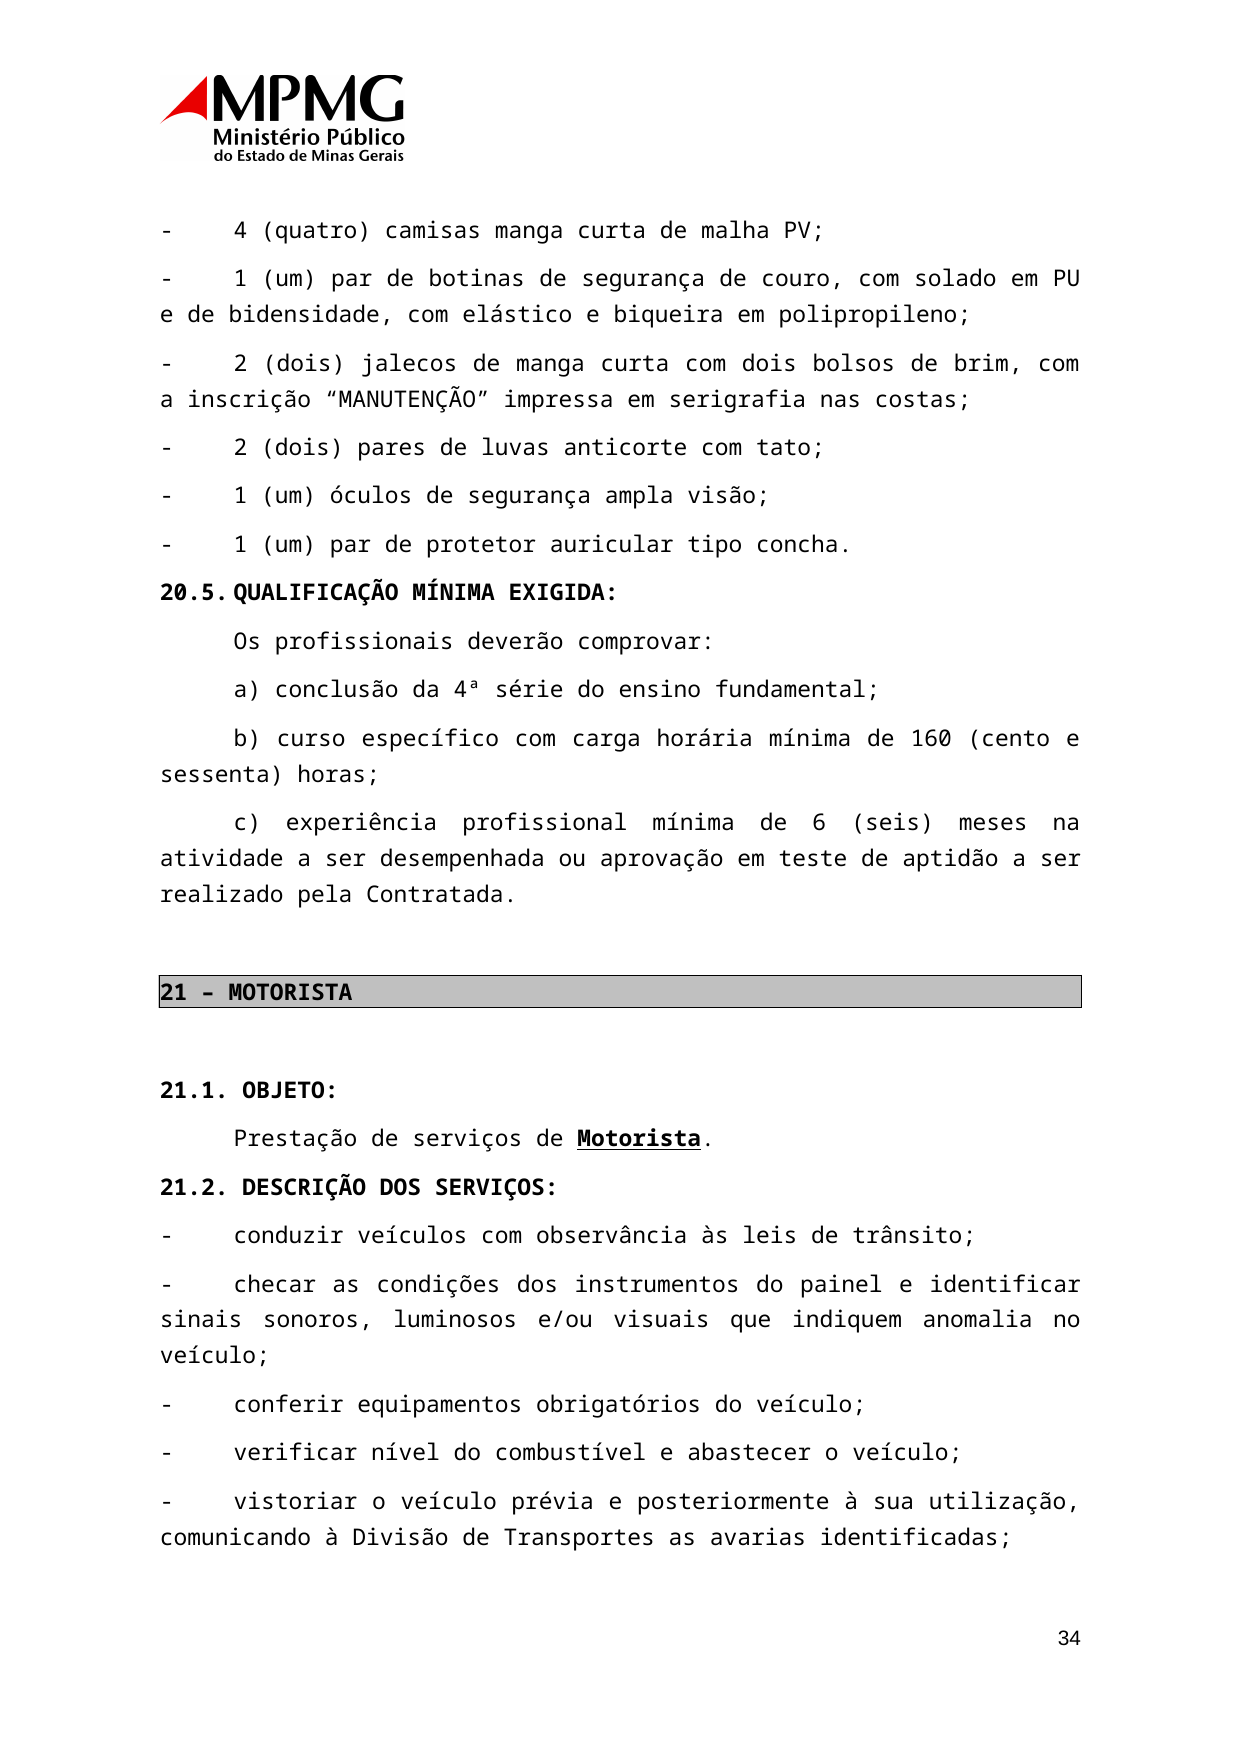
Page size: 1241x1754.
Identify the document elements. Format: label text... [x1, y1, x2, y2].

text 21.1. OBJETO: [159, 1074, 1081, 1105]
text - 2 (dois) jalecos de manga curta com dois bolsos de brim, com a inscrição “MANUTENÇÃO” impressa em serigrafia nas costas; [159, 347, 1081, 414]
text 20.5. QUALIFICAÇÃO MÍNIMA EXIGIDA: [159, 576, 1081, 608]
text - 1 (um) par de protetor auricular tipo concha. [159, 528, 1081, 559]
text b) curso específico com carga horária mínima de 160 (cento e sessenta) horas; [159, 722, 1081, 789]
text Prestação de serviços de Motorista. [159, 1122, 1081, 1153]
text Os profissionais deverão comprovar: [159, 625, 1081, 656]
text - checar as condições dos instrumentos do painel e identificar sinais sonoros, luminosos e/ou visuais que indiquem anomalia no veículo; [159, 1267, 1081, 1371]
text - 2 (dois) pares de luvas anticorte com tato; [159, 431, 1081, 462]
text - conduzir veículos com observância às leis de trânsito; [159, 1219, 1081, 1250]
text c) experiência profissional mínima de 6 (seis) meses na atividade a ser desempenhada ou aprovação em teste de aptidão a ser realizado pela Contratada. [159, 806, 1081, 909]
text - 1 (um) óculos de segurança ampla visão; [159, 479, 1081, 511]
text a) conclusão da 4ª série do ensino fundamental; [159, 673, 1081, 704]
text - conferir equipamentos obrigatórios do veículo; [159, 1388, 1081, 1419]
text 21.2. DESCRIÇÃO DOS SERVIÇOS: [159, 1171, 1081, 1202]
picture [159, 75, 405, 161]
text - vistoriar o veículo prévia e posteriormente à sua utilização, comunicando à Divisão de Transportes as avarias identificadas; [159, 1485, 1081, 1552]
text - 4 (quatro) camisas manga curta de malha PV; [159, 214, 1081, 245]
text - 1 (um) par de botinas de segurança de couro, com solado em PU e de bidensidade, com elástico e biqueira em polipropileno; [159, 262, 1081, 329]
text 21 – MOTORISTA [160, 976, 1081, 1007]
text - verificar nível do combustível e abastecer o veículo; [159, 1436, 1081, 1467]
